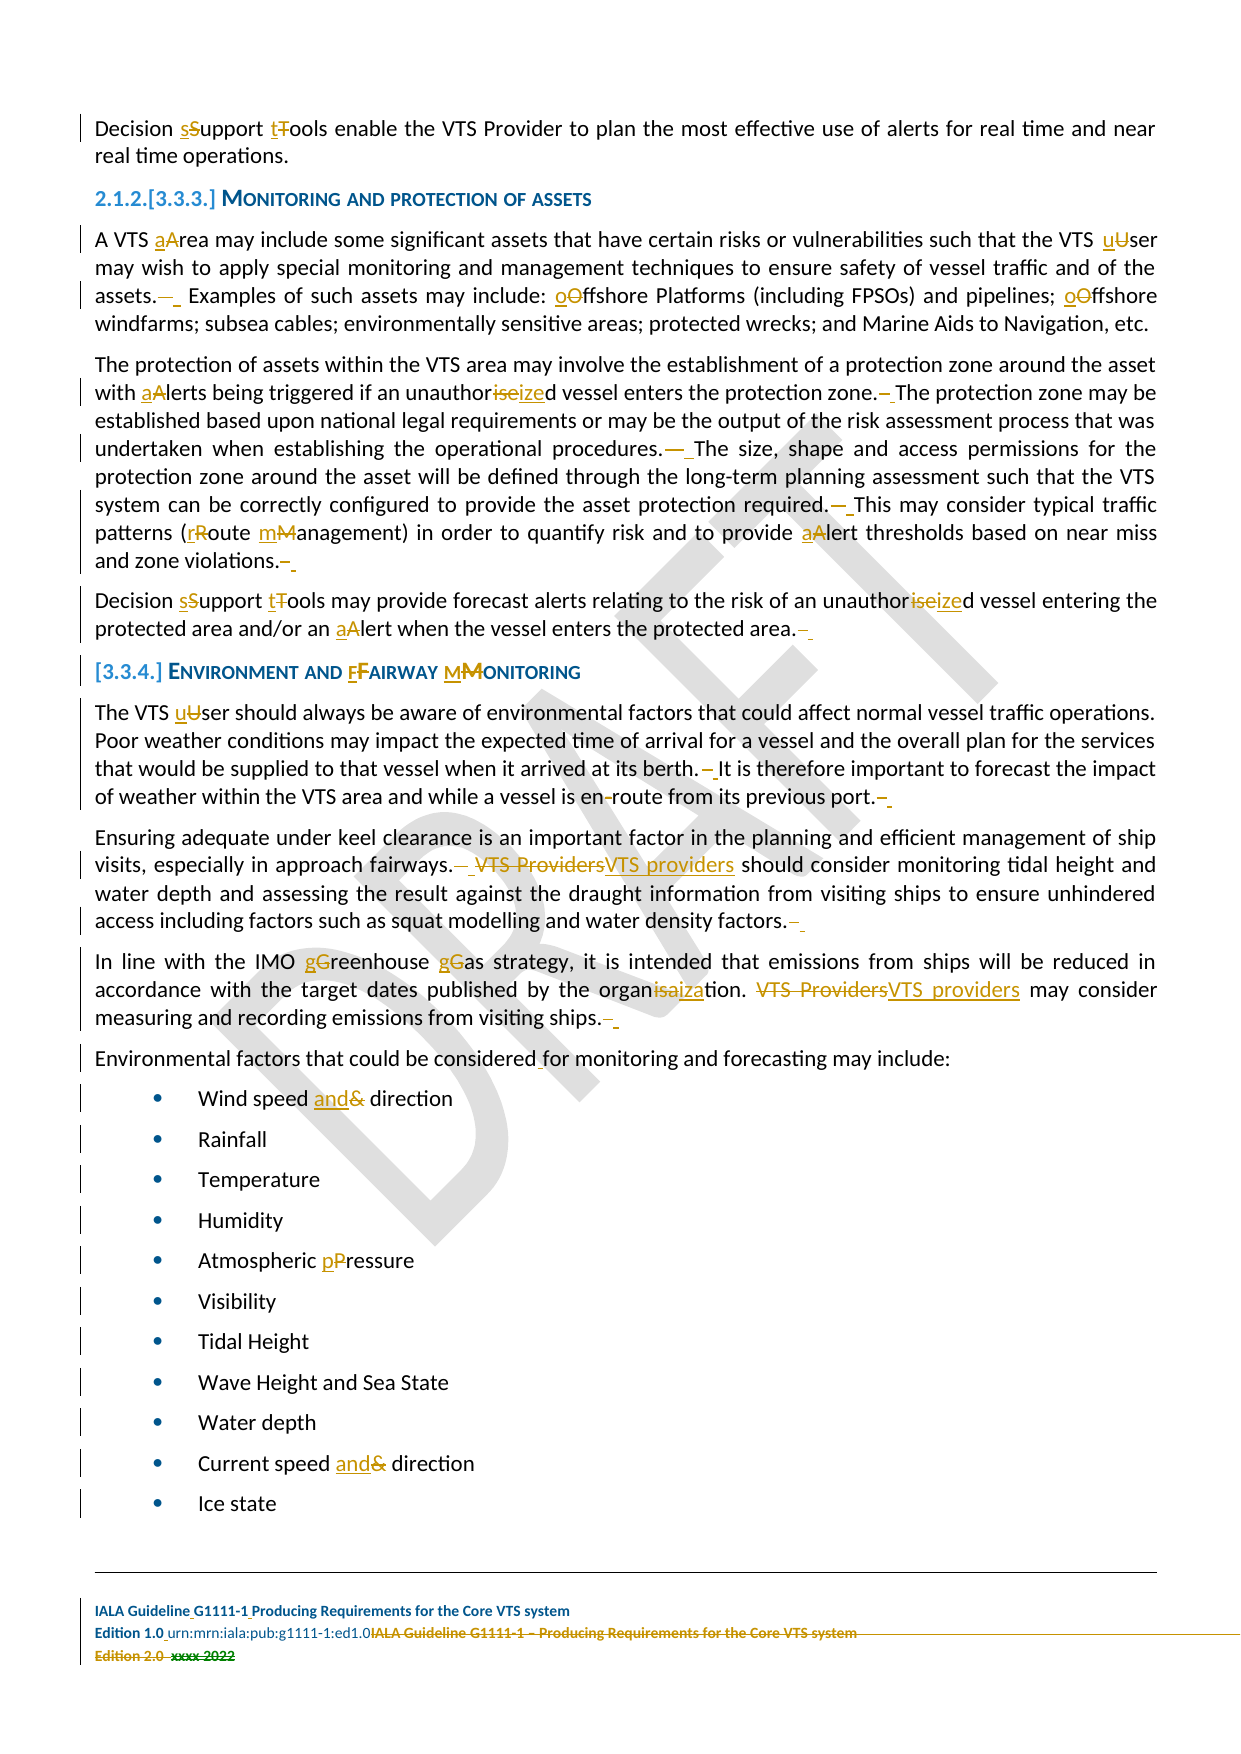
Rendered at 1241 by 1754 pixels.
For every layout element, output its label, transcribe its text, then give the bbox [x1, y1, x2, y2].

list Atmospheric ressure [153, 1246, 1157, 1274]
text Ensuring adequate under keel clearance is an important factor in the planning and efficient management of ship visits, especially in approach fairways. should consider monitoring tidal height and water depth and assessing the result against the draught information from visiting ships to ensure unhindered access including factors such as squat modelling and water density factors. [94, 823, 1157, 935]
list Visibility [153, 1287, 1157, 1315]
text Decision upport ools may provide forecast alerts relating to the risk of an unauthord vessel entering the protected area and/or an lert when the vessel enters the protected area. [94, 586, 1157, 642]
text The protection of assets within the VTS area may involve the establishment of a protection zone around the asset with lerts being triggered if an unauthord vessel enters the protection zone.The protection zone may be established based upon national legal requirements or may be the output of the risk assessment process that was undertaken when establishing the operational procedures.The size, shape and access permissions for the protection zone around the asset will be defined through the long-term planning assessment such that the VTS system can be correctly configured to provide the asset protection required.This may consider typical traffic patterns (oute anagement) in order to quantify risk and to provide lert thresholds based on near miss and zone violations. [94, 350, 1157, 574]
text Environmental factors that could be consideredfor monitoring and forecasting may include: [94, 1044, 1157, 1072]
subtitle Monitoring and protection of assets [94, 182, 1069, 213]
list Rainfall [153, 1125, 1157, 1153]
text A VTS rea may include some significant assets that have certain risks or vulnerabilities such that the VTS ser may wish to apply special monitoring and management techniques to ensure safety of vessel traffic and of the assets. Examples of such assets may include: ffshore Platforms (including FPSOs) and pipelines; ffshore windfarms; subsea cables; environmentally sensitive areas; protected wrecks; and Marine Aids to Navigation, etc. [94, 225, 1157, 337]
subtitle Environment and airway onitoring [94, 655, 1069, 686]
list Water depth [153, 1408, 1157, 1436]
list Temperature [153, 1165, 1157, 1193]
text The VTS ser should always be aware of environmental factors that could affect normal vessel traffic operations.Poor weather conditions may impact the expected time of arrival for a vessel and the overall plan for the services that would be supplied to that vessel when it arrived at its berth.It is therefore important to forecast the impact of weather within the VTS area and while a vessel is enroute from its previous port. [94, 698, 1157, 810]
list Wind speed direction [153, 1084, 1157, 1112]
list Wave Height and Sea State [153, 1368, 1157, 1396]
list Tidal Height [153, 1327, 1157, 1355]
list Current speed direction [153, 1449, 1157, 1477]
text In line with the IMO reenhouse as strategy, it is intended that emissions from ships will be reduced in accordance with the target dates published by the organtion. may consider measuring and recording emissions from visiting ships. [94, 947, 1157, 1031]
list Humidity [153, 1206, 1157, 1234]
list Ice state [153, 1489, 1157, 1517]
text Decision upport ools enable the VTS Provider to plan the most effective use of alerts for real time and near real time operations. [94, 114, 1157, 170]
